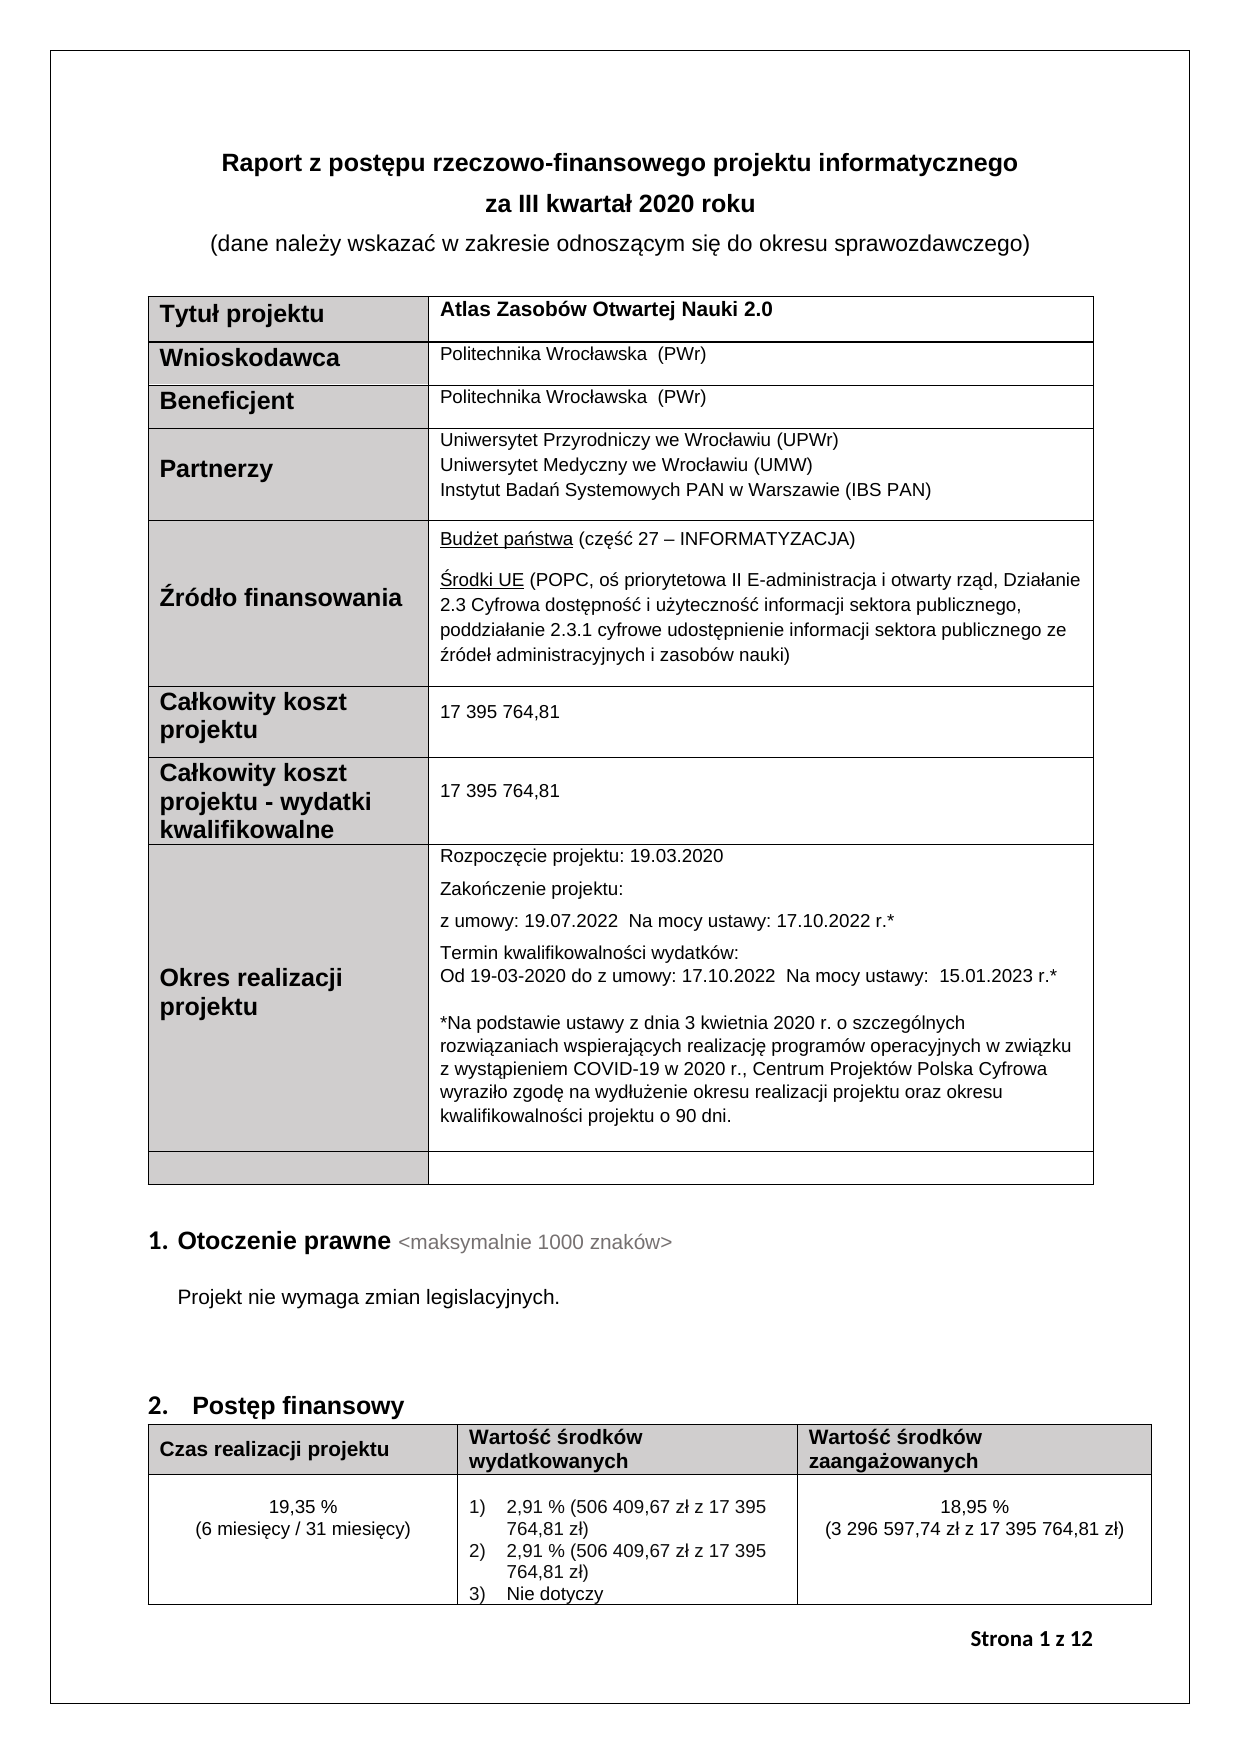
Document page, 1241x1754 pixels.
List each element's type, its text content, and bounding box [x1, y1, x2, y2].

table_cell Partnerzy [149, 429, 428, 520]
text Projekt nie wymaga zmian legislacyjnych. [177, 1285, 1093, 1309]
text (dane należy wskazać w zakresie odnoszącym się do okresu sprawozdawczego) [148, 230, 1093, 256]
table_cell Rozpoczęcie projektu: 19.03.2020 Zakończenie projektu: z umowy: 19.07.2022 Na mocy ustawy: 17.10.2022 r.* Termin kwalifikowalności wydatków: Od 19-03-2020 do z umowy: 17.10.2022 Na mocy ustawy: 15.01.2023 r.* *Na podstawie ustawy z dnia 3 kwietnia 2020 r. o szczególnych rozwiązaniach wspierających realizację programów operacyjnych w związku z wystąpieniem COVID-19 w 2020 r., Centrum Projektów Polska Cyfrowa wyraziło zgodę na wydłużenie okresu realizacji projektu oraz okresu kwalifikowalności projektu o 90 dni. [429, 845, 1093, 1151]
subtitle Postęp finansowy [148, 1388, 1093, 1421]
table_cell [149, 1152, 428, 1184]
table_cell 17 395 764,81 [429, 758, 1093, 844]
table_cell Okres realizacji projektu [149, 845, 428, 1151]
table_cell Całkowity koszt projektu - wydatki kwalifikowalne [149, 758, 428, 844]
subtitle za III kwartał 2020 roku [148, 189, 1093, 217]
table_header Atlas Zasobów Otwartej Nauki 2.0 [429, 297, 1093, 341]
table_cell Beneficjent [149, 386, 428, 428]
table_cell Politechnika Wrocławska (PWr) [429, 386, 1093, 428]
table_cell Politechnika Wrocławska (PWr) [429, 343, 1093, 384]
subtitle Otoczenie prawne <maksymalnie 1000 znaków> [148, 1223, 1063, 1256]
table_cell 19,35 % (6 miesięcy / 31 miesięcy) [149, 1475, 457, 1604]
subtitle Raport z postępu rzeczowo-finansowego projektu informatycznego [148, 147, 1093, 176]
table_header Tytuł projektu [149, 297, 428, 341]
table_header Wartość środków zaangażowanych [798, 1425, 1151, 1474]
table_cell 18,95 % (3 296 597,74 zł z 17 395 764,81 zł) [798, 1475, 1151, 1604]
table_cell Całkowity koszt projektu [149, 687, 428, 757]
table_cell 2,91 % (506 409,67 zł z 17 395 764,81 zł) 2,91 % (506 409,67 zł z 17 395 764,81 zł) Nie dotyczy [458, 1475, 797, 1604]
table_cell Budżet państwa (część 27 – INFORMATYZACJA) Środki UE (POPC, oś priorytetowa II E-administracja i otwarty rząd, Działanie 2.3 Cyfrowa dostępność i użyteczność informacji sektora publicznego, poddziałanie 2.3.1 cyfrowe udostępnienie informacji sektora publicznego ze źródeł administracyjnych i zasobów nauki) [429, 521, 1093, 686]
table_header Czas realizacji projektu [149, 1425, 457, 1474]
table_cell Uniwersytet Przyrodniczy we Wrocławiu (UPWr) Uniwersytet Medyczny we Wrocławiu (UMW) Instytut Badań Systemowych PAN w Warszawie (IBS PAN) [429, 429, 1093, 520]
table_cell [429, 1152, 1093, 1184]
table_cell 17 395 764,81 [429, 687, 1093, 757]
table_header Wartość środków wydatkowanych [458, 1425, 797, 1474]
table_cell Wnioskodawca [149, 343, 428, 384]
table_cell Źródło finansowania [149, 521, 428, 686]
